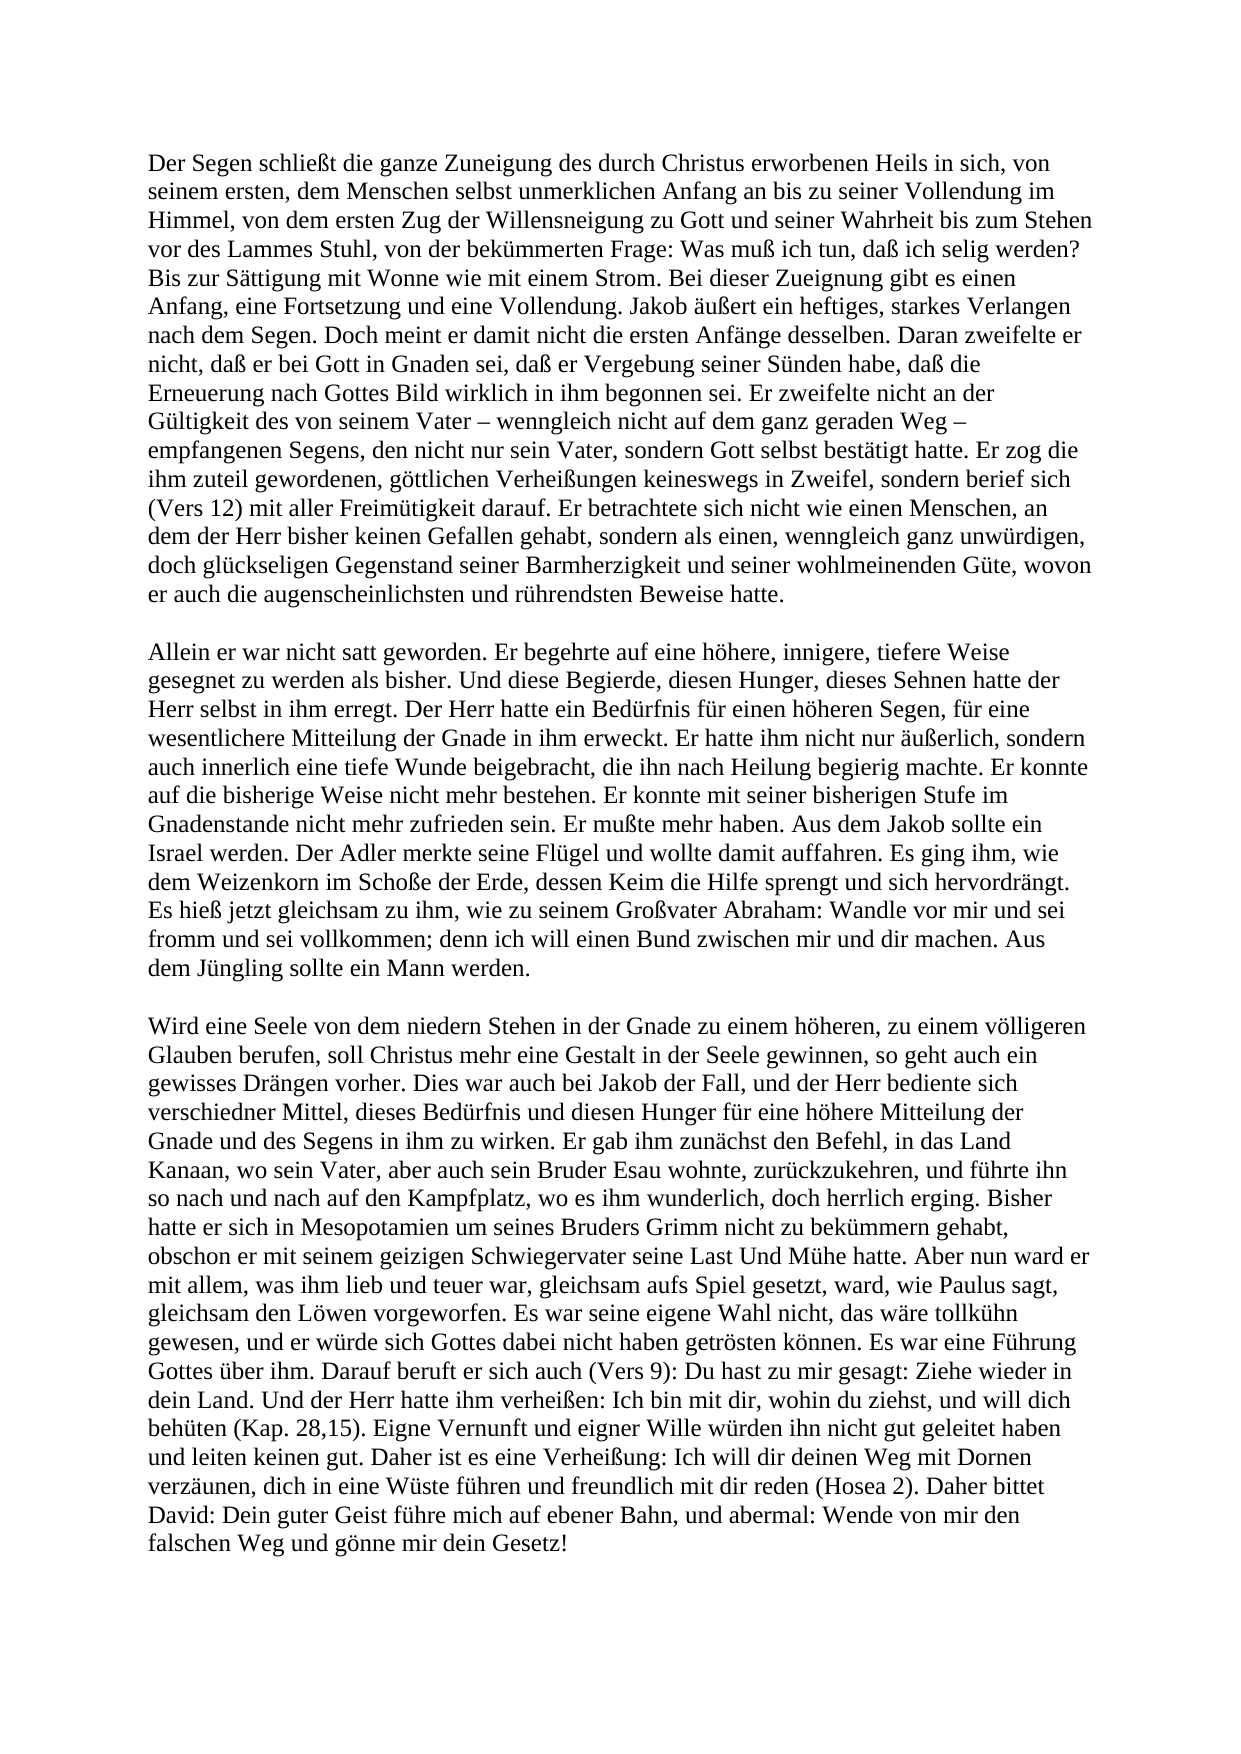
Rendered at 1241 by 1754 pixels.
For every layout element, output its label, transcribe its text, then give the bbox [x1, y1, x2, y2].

text Wird eine Seele von dem niedern Stehen in der Gnade zu einem höheren, zu einem völligeren Glauben berufen, soll Christus mehr eine Gestalt in der Seele gewinnen, so geht auch ein gewisses Drängen vorher. Dies war auch bei Jakob der Fall, und der Herr bediente sich verschiedner Mittel, dieses Bedürfnis und diesen Hunger für eine höhere Mitteilung der Gnade und des Segens in ihm zu wirken. Er gab ihm zunächst den Befehl, in das Land Kanaan, wo sein Vater, aber auch sein Bruder Esau wohnte, zurückzukehren, und führte ihn so nach und nach auf den Kampfplatz, wo es ihm wunderlich, doch herrlich erging. Bisher hatte er sich in Mesopotamien um seines Bruders Grimm nicht zu bekümmern gehabt, obschon er mit seinem geizigen Schwiegervater seine Last Und Mühe hatte. Aber nun ward er mit allem, was ihm lieb und teuer war, gleichsam aufs Spiel gesetzt, ward, wie Paulus sagt, gleichsam den Löwen vorgeworfen. Es war seine eigene Wahl nicht, das wäre tollkühn gewesen, und er würde sich Gottes dabei nicht haben getrösten können. Es war eine Führung Gottes über ihm. Darauf beruft er sich auch (Vers 9): Du hast zu mir gesagt: Ziehe wieder in dein Land. Und der Herr hatte ihm verheißen: Ich bin mit dir, wohin du ziehst, und will dich behüten (Kap. 28,15). Eigne Vernunft und eigner Wille würden ihn nicht gut geleitet haben und leiten keinen gut. Daher ist es eine Verheißung: Ich will dir deinen Weg mit Dornen verzäunen, dich in eine Wüste führen und freundlich mit dir reden (Hosea 2). Daher bittet David: Dein guter Geist führe mich auf ebener Bahn, und abermal: Wende von mir den falschen Weg und gönne mir dein Gesetz! [148, 1011, 1093, 1557]
text Der Segen schließt die ganze Zuneigung des durch Christus erworbenen Heils in sich, von seinem ersten, dem Menschen selbst unmerklichen Anfang an bis zu seiner Vollendung im Himmel, von dem ersten Zug der Willensneigung zu Gott und seiner Wahrheit bis zum Stehen vor des Lammes Stuhl, von der bekümmerten Frage: Was muß ich tun, daß ich selig werden? Bis zur Sättigung mit Wonne wie mit einem Strom. Bei dieser Zueignung gibt es einen Anfang, eine Fortsetzung und eine Vollendung. Jakob äußert ein heftiges, starkes Verlangen nach dem Segen. Doch meint er damit nicht die ersten Anfänge desselben. Daran zweifelte er nicht, daß er bei Gott in Gnaden sei, daß er Vergebung seiner Sünden habe, daß die Erneuerung nach Gottes Bild wirklich in ihm begonnen sei. Er zweifelte nicht an der Gültigkeit des von seinem Vater – wenngleich nicht auf dem ganz geraden Weg – empfangenen Segens, den nicht nur sein Vater, sondern Gott selbst bestätigt hatte. Er zog die ihm zuteil gewordenen, göttlichen Verheißungen keineswegs in Zweifel, sondern berief sich (Vers 12) mit aller Freimütigkeit darauf. Er betrachtete sich nicht wie einen Menschen, an dem der Herr bisher keinen Gefallen gehabt, sondern als einen, wenngleich ganz unwürdigen, doch glückseligen Gegenstand seiner Barmherzigkeit und seiner wohlmeinenden Güte, wovon er auch die augenscheinlichsten und rührendsten Beweise hatte. [148, 148, 1093, 608]
text Allein er war nicht satt geworden. Er begehrte auf eine höhere, innigere, tiefere Weise gesegnet zu werden als bisher. Und diese Begierde, diesen Hunger, dieses Sehnen hatte der Herr selbst in ihm erregt. Der Herr hatte ein Bedürfnis für einen höheren Segen, für eine wesentlichere Mitteilung der Gnade in ihm erweckt. Er hatte ihm nicht nur äußerlich, sondern auch innerlich eine tiefe Wunde beigebracht, die ihn nach Heilung begierig machte. Er konnte auf die bisherige Weise nicht mehr bestehen. Er konnte mit seiner bisherigen Stufe im Gnadenstande nicht mehr zufrieden sein. Er mußte mehr haben. Aus dem Jakob sollte ein Israel werden. Der Adler merkte seine Flügel und wollte damit auffahren. Es ging ihm, wie dem Weizenkorn im Schoße der Erde, dessen Keim die Hilfe sprengt und sich hervordrängt. Es hieß jetzt gleichsam zu ihm, wie zu seinem Großvater Abraham: Wandle vor mir und sei fromm und sei vollkommen; denn ich will einen Bund zwischen mir und dir machen. Aus dem Jüngling sollte ein Mann werden. [148, 637, 1093, 982]
